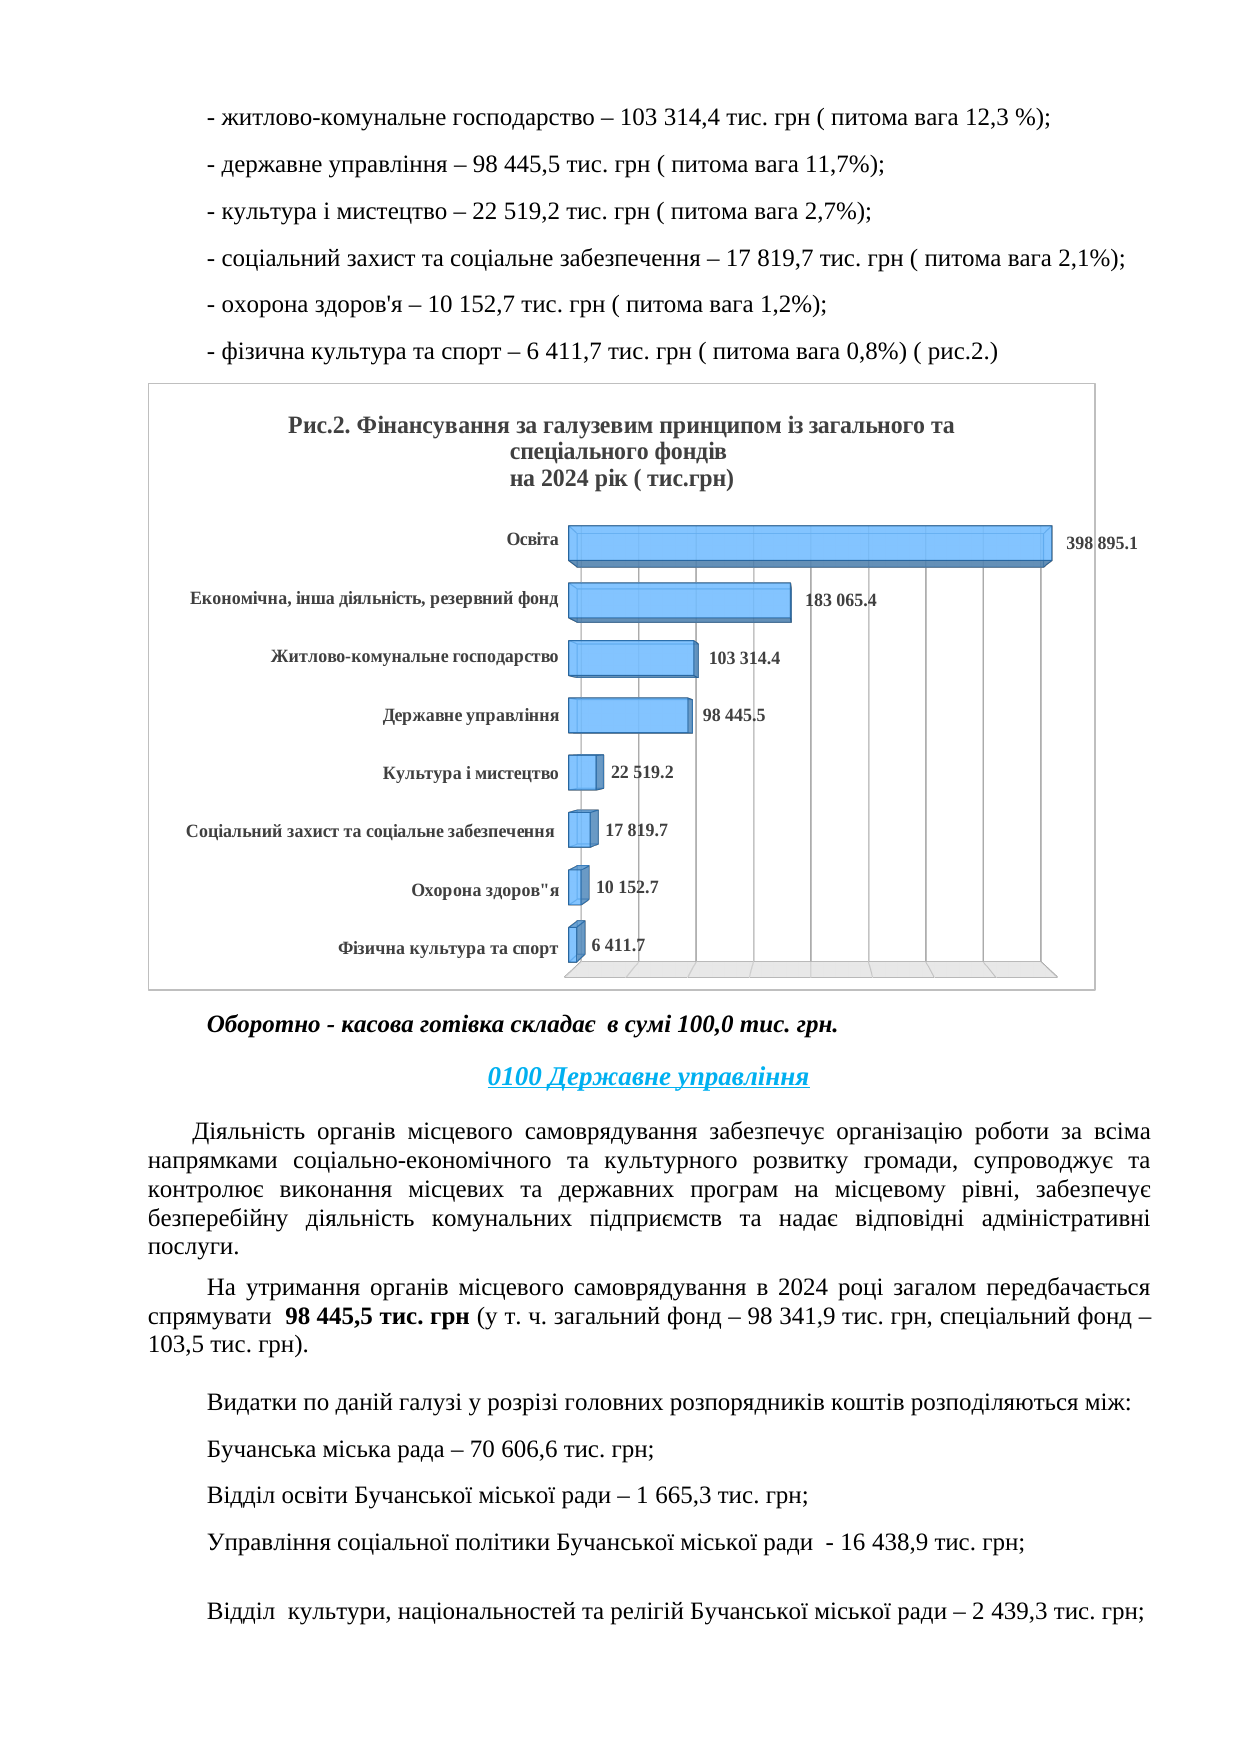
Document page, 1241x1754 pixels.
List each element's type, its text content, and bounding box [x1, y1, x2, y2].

text Відділ освіти Бучанської міської ради – 1 665,3 тис. грн; [207, 1481, 1152, 1509]
list охорона здоров'я – 10 152,7 тис. грн ( питома вага 1,2%); [148, 289, 1152, 318]
list культура і мистецтво – 22 519,2 тис. грн ( питома вага 2,7%); [148, 196, 1152, 224]
text Діяльність органів місцевого самоврядування забезпечує організацію роботи за всіма напрямками соціально-економічного та культурного розвитку громади, супроводжує та контролює виконання місцевих та державних програм на місцевому рівні, забезпечує безперебійну діяльність комунальних підприємств та надає відповідні адміністративні послуги. [148, 1116, 1152, 1260]
text Відділ культури, національностей та релігій Бучанської міської ради – 2 439,3 тис. грн; [207, 1596, 1152, 1625]
list державне управління – 98 445,5 тис. грн ( питома вага 11,7%); [148, 149, 1152, 178]
text Управління соціальної політики Бучанської міської ради - 16 438,9 тис. грн; [207, 1527, 1152, 1556]
list соціальний захист та соціальне забезпечення – 17 819,7 тис. грн ( питома вага 2,1%); [148, 243, 1152, 271]
list житлово-комунальне господарство – 103 314,4 тис. грн ( питома вага 12,3 %); [148, 102, 1152, 131]
text Оборотно - касова готівка складає в сумі 100,0 тис. грн. [148, 1009, 1152, 1038]
text На утримання органів місцевого самоврядування в 2024 році загалом передбачається спрямувати 98 445,5 тис. грн (у т. ч. загальний фонд – 98 341,9 тис. грн, спеціальний фонд – 103,5 тис. грн). [148, 1272, 1152, 1358]
text Бучанська міська рада – 70 606,6 тис. грн; [207, 1434, 1152, 1463]
text Видатки по даній галузі у розрізі головних розпорядників коштів розподіляються між: [207, 1387, 1152, 1416]
text 0100 Державне управління [148, 1060, 1152, 1091]
list фізична культура та спорт – 6 411,7 тис. грн ( питома вага 0,8%) ( рис.2.) [148, 336, 1152, 365]
